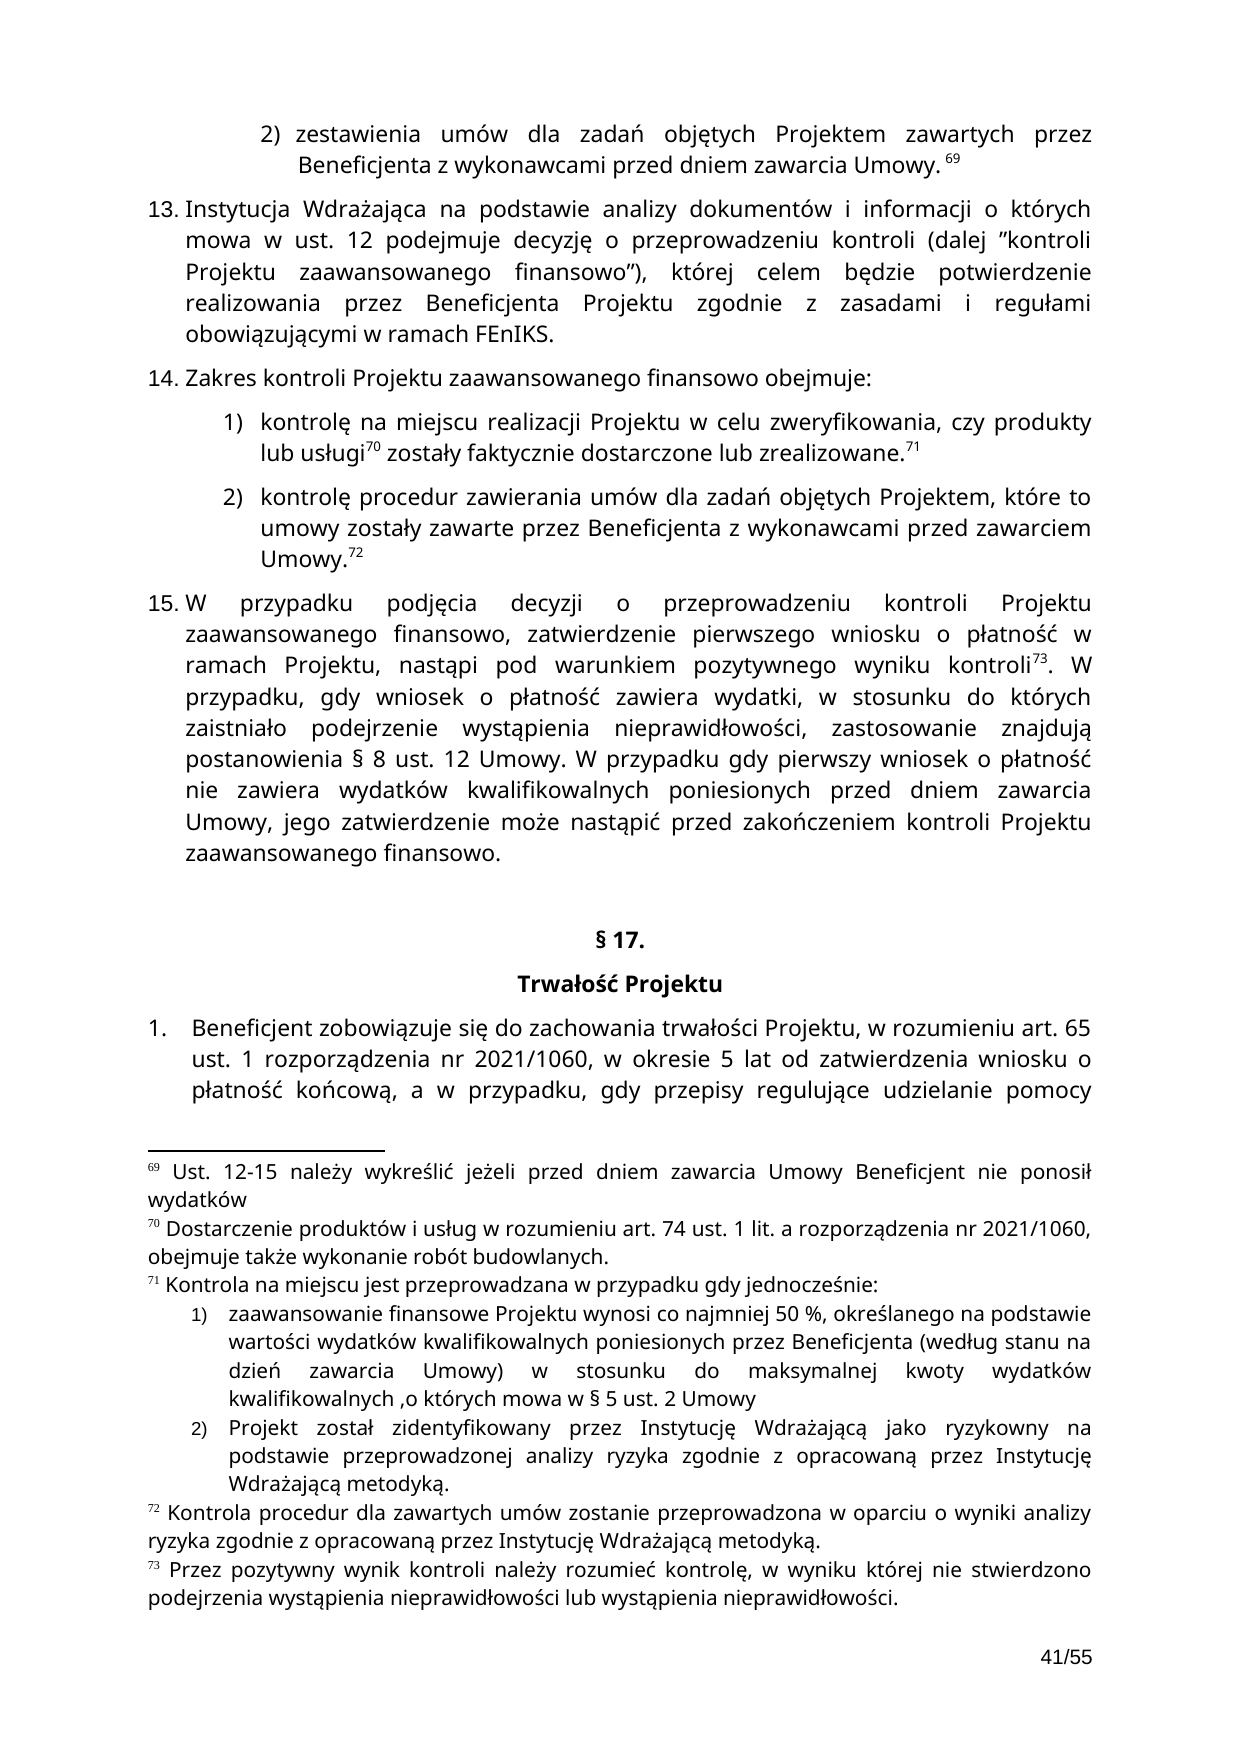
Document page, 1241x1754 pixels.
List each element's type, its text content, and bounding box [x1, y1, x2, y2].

list Instytucja Wdrażająca na podstawie analizy dokumentów i informacji o których mowa w ust. 12 podejmuje decyzję o przeprowadzeniu kontroli (dalej ”kontroli Projektu zaawansowanego finansowo”), której celem będzie potwierdzenie realizowania przez Beneficjenta Projektu zgodnie z zasadami i regułami obowiązującymi w ramach FEnIKS. [148, 193, 1092, 349]
list kontrolę na miejscu realizacji Projektu w celu zweryfikowania, czy produkty lub usługi zostały faktycznie dostarczone lub zrealizowane. [223, 406, 1092, 468]
list kontrolę procedur zawierania umów dla zadań objętych Projektem, które to umowy zostały zawarte przez Beneficjenta z wykonawcami przed zawarciem Umowy. [223, 481, 1092, 574]
text Trwałość Projektu [148, 968, 1092, 999]
text § 17. [148, 924, 1092, 956]
list Beneficjent zobowiązuje się do zachowania trwałości Projektu, w rozumieniu art. 65 ust. 1 rozporządzenia nr 2021/1060, w okresie 5 lat od zatwierdzenia wniosku o płatność końcową, a w przypadku, gdy przepisy regulujące udzielanie pomocy publicznej wprowadzają bardziej restrykcyjne wymogi w tym zakresie, wówczas stosuje się okres ustalony zgodnie z tymi przepisami. [148, 1012, 1092, 1106]
list Zakres kontroli Projektu zaawansowanego finansowo obejmuje: [148, 362, 1092, 393]
list W przypadku podjęcia decyzji o przeprowadzeniu kontroli Projektu zaawansowanego finansowo, zatwierdzenie pierwszego wniosku o płatność w ramach Projektu, nastąpi pod warunkiem pozytywnego wyniku kontroli. W przypadku, gdy wniosek o płatność zawiera wydatki, w stosunku do których zaistniało podejrzenie wystąpienia nieprawidłowości, zastosowanie znajdują postanowienia § 8 ust. 12 Umowy. W przypadku gdy pierwszy wniosek o płatność nie zawiera wydatków kwalifikowalnych poniesionych przed dniem zawarcia Umowy, jego zatwierdzenie może nastąpić przed zakończeniem kontroli Projektu zaawansowanego finansowo. [148, 587, 1092, 868]
list zestawienia umów dla zadań objętych Projektem zawartych przez Beneficjenta z wykonawcami przed dniem zawarcia Umowy. [260, 118, 1092, 181]
